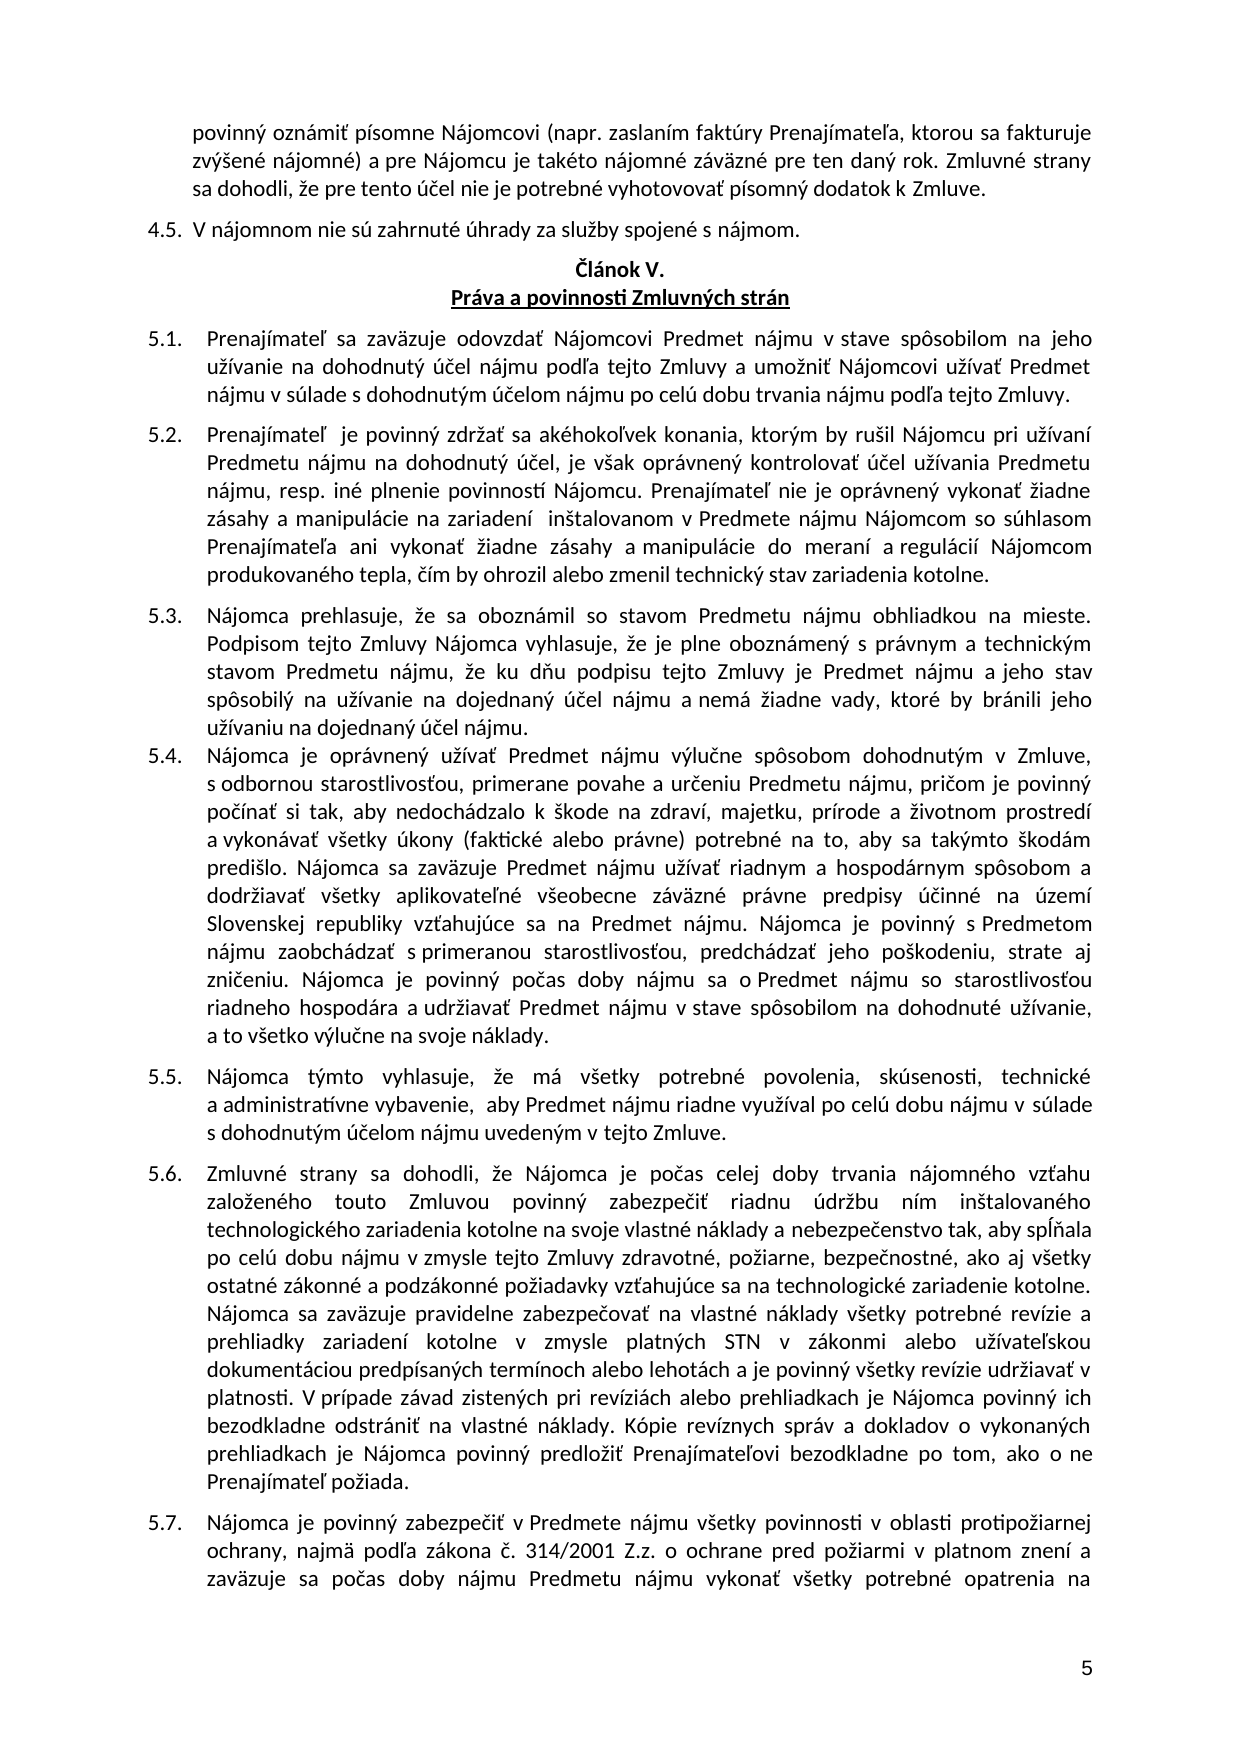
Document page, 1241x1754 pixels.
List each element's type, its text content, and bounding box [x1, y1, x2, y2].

text 4.5. V nájomnom nie sú zahrnuté úhrady za služby spojené s nájmom. [148, 215, 1093, 243]
text 5.5. Nájomca týmto vyhlasuje, že má všetky potrebné povolenia, skúsenosti, technické a administratívne vybavenie, aby Predmet nájmu riadne využíval po celú dobu nájmu v súlade s dohodnutým účelom nájmu uvedeným v tejto Zmluve. [148, 1062, 1093, 1146]
text Práva a povinnosti Zmluvných strán [148, 283, 1093, 311]
text 5.6. Zmluvné strany sa dohodli, že Nájomca je počas celej doby trvania nájomného vzťahu založeného touto Zmluvou povinný zabezpečiť riadnu údržbu ním inštalovaného technologického zariadenia kotolne na svoje vlastné náklady a nebezpečenstvo tak, aby spĺňala po celú dobu nájmu v zmysle tejto Zmluvy zdravotné, požiarne, bezpečnostné, ako aj všetky ostatné zákonné a podzákonné požiadavky vzťahujúce sa na technologické zariadenie kotolne. Nájomca sa zaväzuje pravidelne zabezpečovať na vlastné náklady všetky potrebné revízie a prehliadky zariadení kotolne v zmysle platných STN v zákonmi alebo užívateľskou dokumentáciou predpísaných termínoch alebo lehotách a je povinný všetky revízie udržiavať v platnosti. V prípade závad zistených pri revíziách alebo prehliadkach je Nájomca povinný ich bezodkladne odstrániť na vlastné náklady. Kópie revíznych správ a dokladov o vykonaných prehliadkach je Nájomca povinný predložiť Prenajímateľovi bezodkladne po tom, ako o ne Prenajímateľ požiada. [148, 1159, 1093, 1495]
text 5.3. Nájomca prehlasuje, že sa oboznámil so stavom Predmetu nájmu obhliadkou na mieste. Podpisom tejto Zmluvy Nájomca vyhlasuje, že je plne oboznámený s právnym a technickým stavom Predmetu nájmu, že ku dňu podpisu tejto Zmluvy je Predmet nájmu a jeho stav spôsobilý na užívanie na dojednaný účel nájmu a nemá žiadne vady, ktoré by bránili jeho užívaniu na dojednaný účel nájmu. [148, 601, 1093, 741]
text 5.2. Prenajímateľ je povinný zdržať sa akéhokoľvek konania, ktorým by rušil Nájomcu pri užívaní Predmetu nájmu na dohodnutý účel, je však oprávnený kontrolovať účel užívania Predmetu nájmu, resp. iné plnenie povinností Nájomcu. Prenajímateľ nie je oprávnený vykonať žiadne zásahy a manipulácie na zariadení inštalovanom v Predmete nájmu Nájomcom so súhlasom Prenajímateľa ani vykonať žiadne zásahy a manipulácie do meraní a regulácií Nájomcom produkovaného tepla, čím by ohrozil alebo zmenil technický stav zariadenia kotolne. [148, 420, 1093, 588]
text 5.1. Prenajímateľ sa zaväzuje odovzdať Nájomcovi Predmet nájmu v stave spôsobilom na jeho užívanie na dohodnutý účel nájmu podľa tejto Zmluvy a umožniť Nájomcovi užívať Predmet nájmu v súlade s dohodnutým účelom nájmu po celú dobu trvania nájmu podľa tejto Zmluvy. [148, 324, 1093, 408]
text 5.4. Nájomca je oprávnený užívať Predmet nájmu výlučne spôsobom dohodnutým v Zmluve, s odbornou starostlivosťou, primerane povahe a určeniu Predmetu nájmu, pričom je povinný počínať si tak, aby nedochádzalo k škode na zdraví, majetku, prírode a životnom prostredí a vykonávať všetky úkony (faktické alebo právne) potrebné na to, aby sa takýmto škodám predišlo. Nájomca sa zaväzuje Predmet nájmu užívať riadnym a hospodárnym spôsobom a dodržiavať všetky aplikovateľné všeobecne záväzné právne predpisy účinné na území Slovenskej republiky vzťahujúce sa na Predmet nájmu. Nájomca je povinný s Predmetom nájmu zaobchádzať s primeranou starostlivosťou, predchádzať jeho poškodeniu, strate aj zničeniu. Nájomca je povinný počas doby nájmu sa o Predmet nájmu so starostlivosťou riadneho hospodára a udržiavať Predmet nájmu v stave spôsobilom na dohodnuté užívanie, a to všetko výlučne na svoje náklady. [148, 741, 1093, 1050]
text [148, 1508, 1093, 1592]
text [148, 118, 1093, 202]
text Článok V. [148, 255, 1093, 283]
